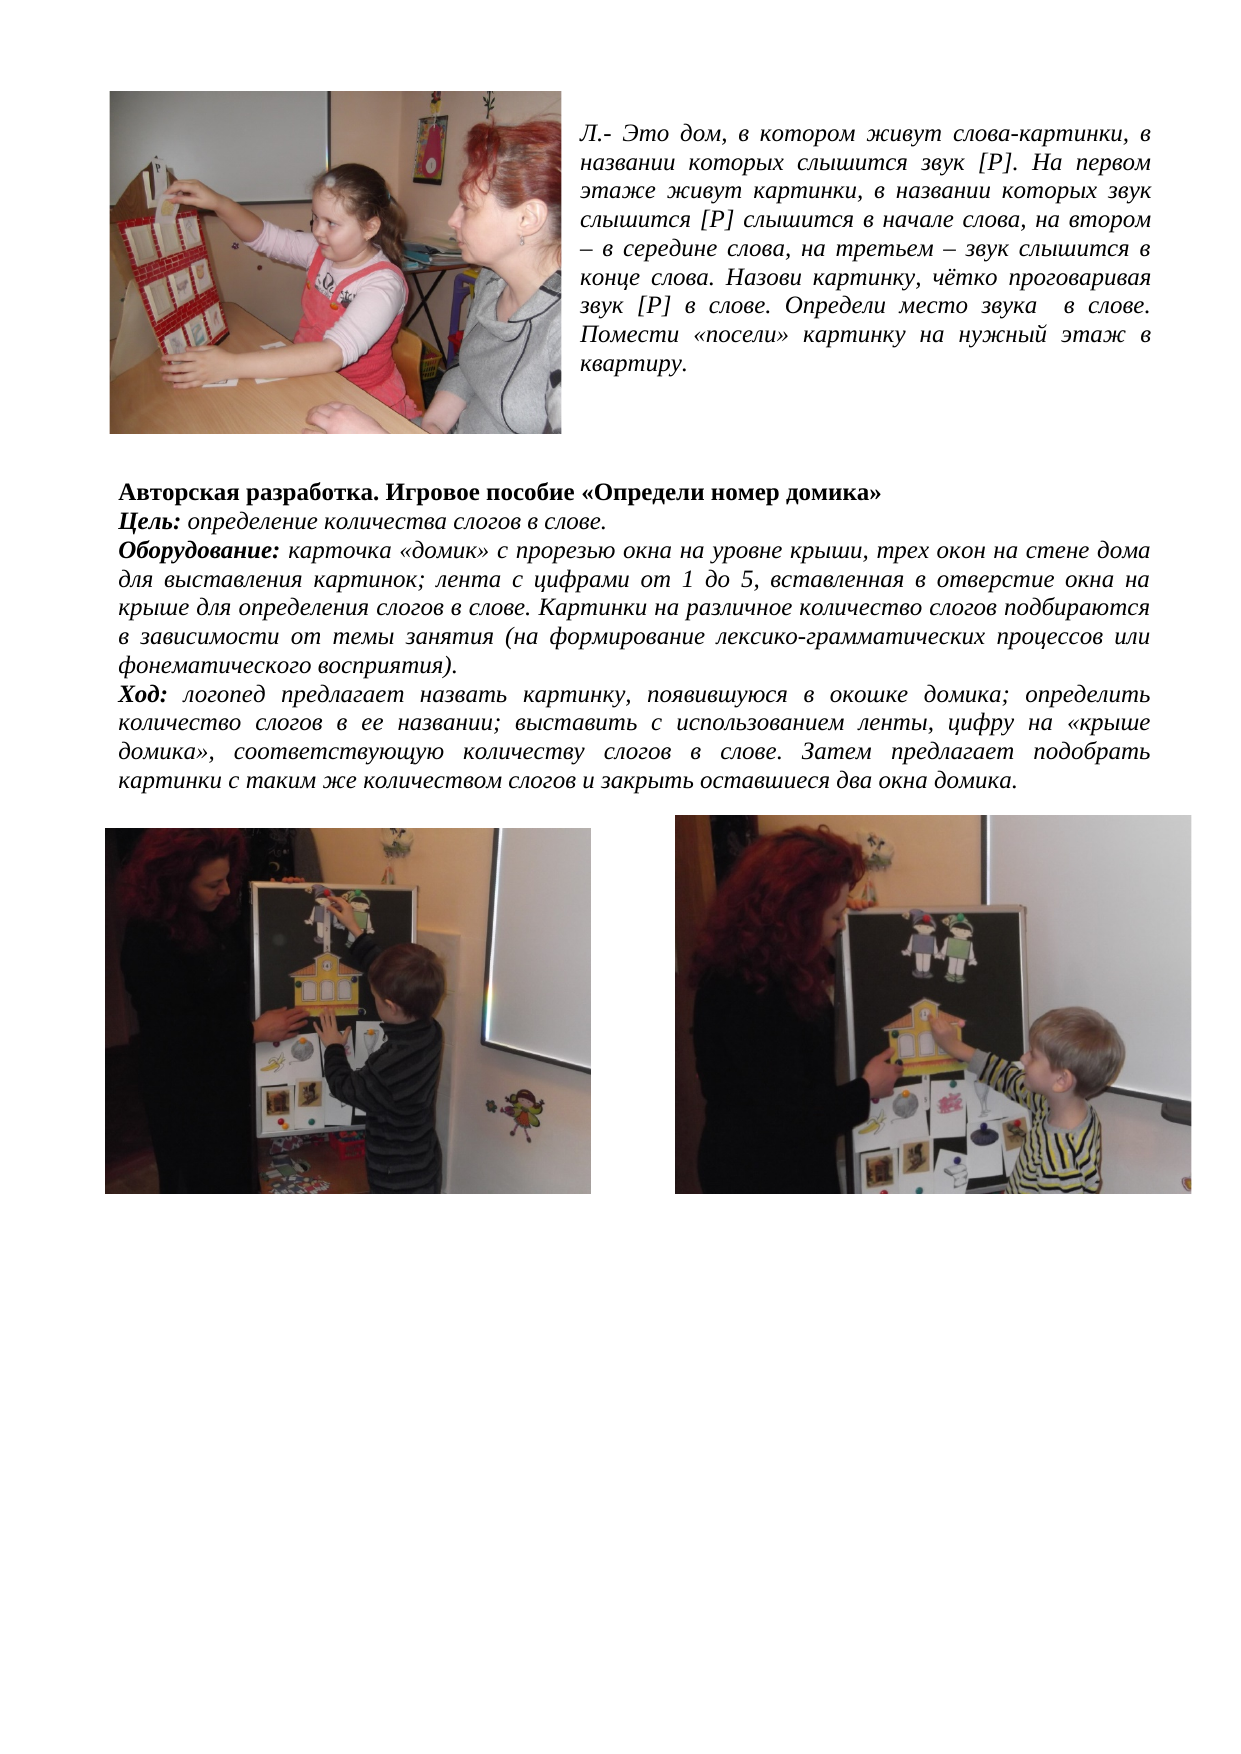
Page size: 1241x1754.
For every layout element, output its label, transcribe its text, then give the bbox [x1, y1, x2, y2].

text Ход: логопед предлагает назвать картинку, появившуюся в окошке домика; определить количество слогов в ее названии; выставить с использованием ленты, цифру на «крыше домика», соответствующую количеству слогов в слове. Затем предлагает подобрать картинки с таким же количеством слогов и закрыть оставшиеся два окна домика. [118, 679, 1152, 794]
picture [105, 828, 591, 1194]
text Цель: определение количества слогов в слове. [118, 506, 1152, 535]
picture [108, 91, 561, 432]
text Л.- Это дом, в котором живут слова-картинки, в названии которых слышится звук [Р]. На первом этаже живут картинки, в названии которых звук слышится [Р] слышится в начале слова, на втором – в середине слова, на третьем – звук слышится в конце слова. Назови картинку, чётко проговаривая звук [Р] в слове. Определи место звука в слове. Помести «посели» картинку на нужный этаж в квартиру. [561, 118, 1152, 377]
picture [675, 815, 1192, 1194]
text Авторская разработка. Игровое пособие «Определи номер домика» [118, 477, 1152, 506]
text Оборудование: карточка «домик» с прорезью окна на уровне крыши, трех окон на стене дома для выставления картинок; лента с цифрами от 1 до 5, вставленная в отверстие окна на крыше для определения слогов в слове. Картинки на различное количество слогов подбираются в зависимости от темы занятия (на формирование лексико-грамматических процессов или фонематического восприятия). [118, 535, 1152, 679]
